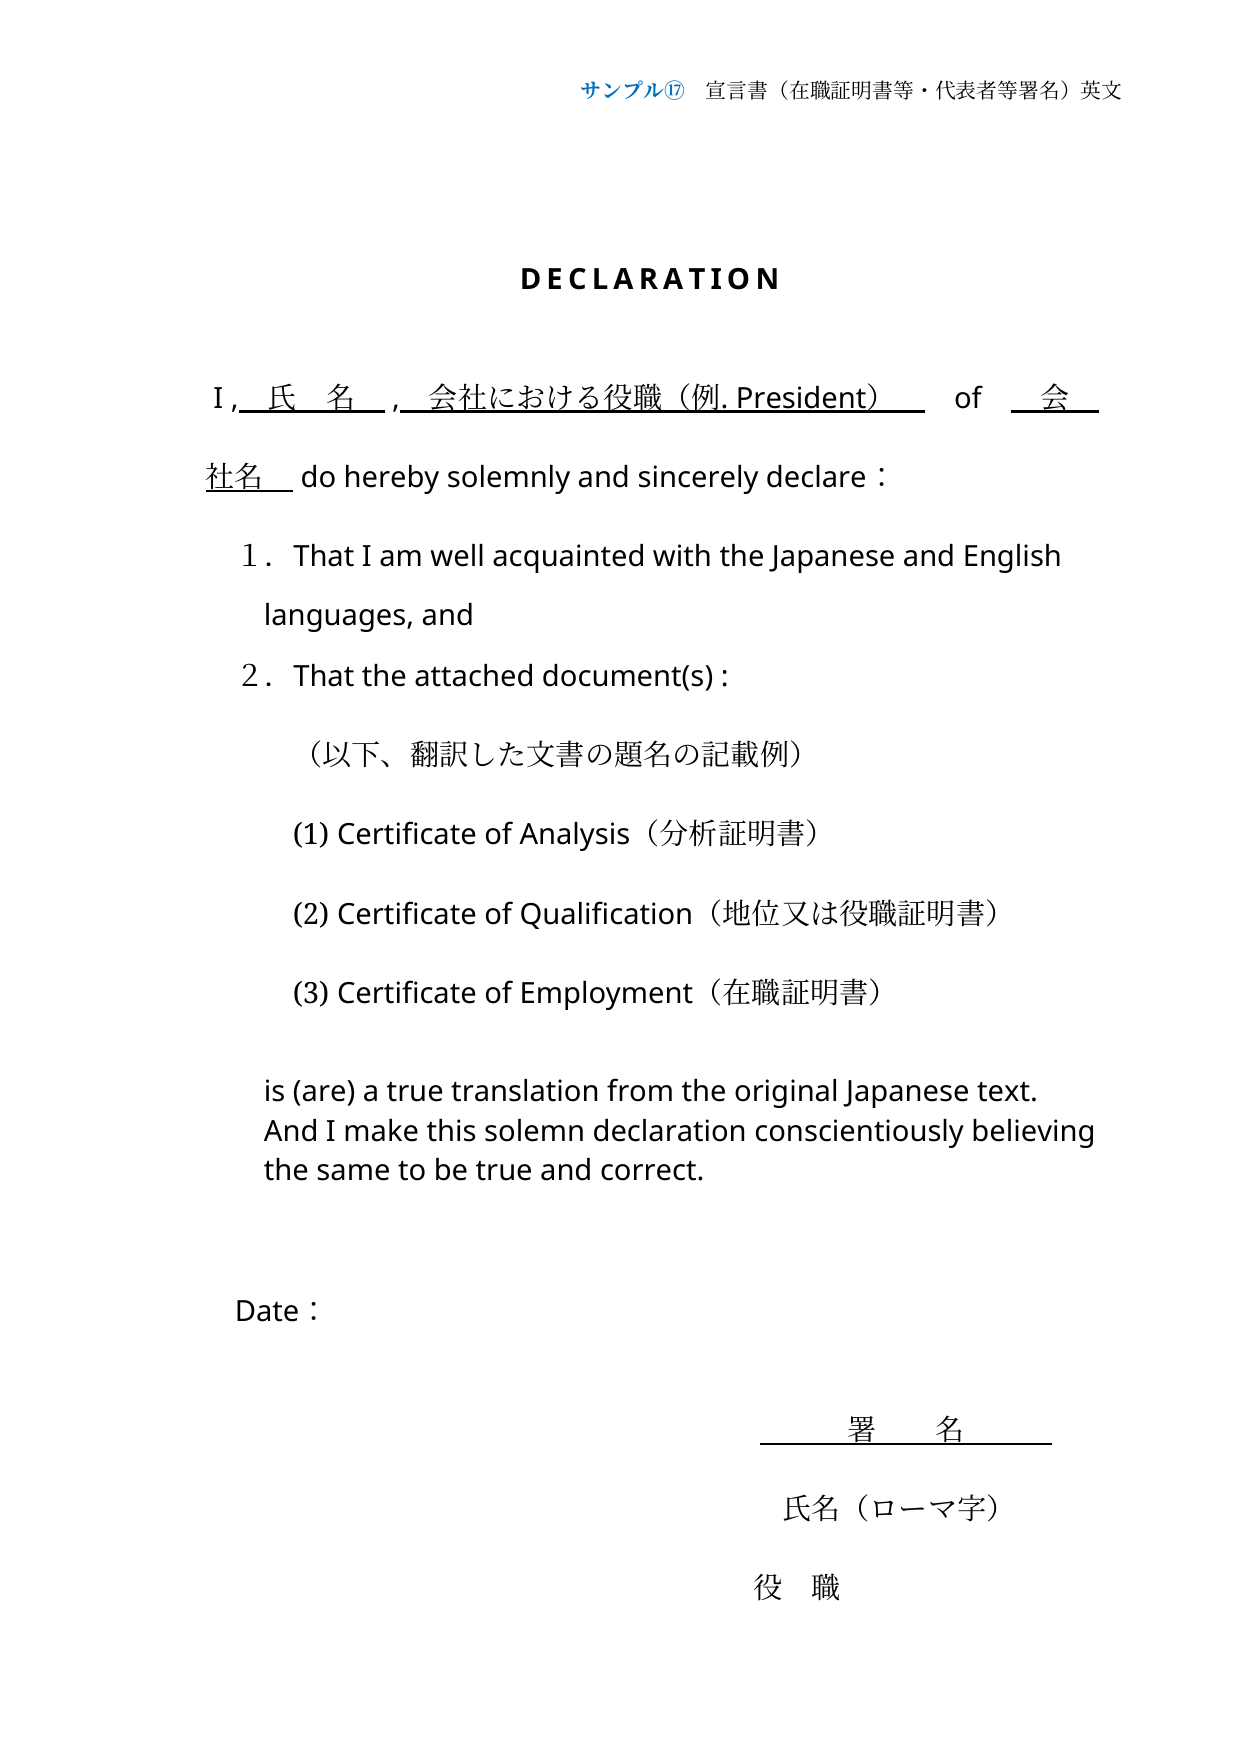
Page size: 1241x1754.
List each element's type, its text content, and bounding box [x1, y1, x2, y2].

text I , 氏 名 , 会社における役職（例. President） of 会 [118, 316, 1122, 435]
text 社名 do hereby solemnly and sincerely declare： １．That I am well acquainted with the Japanese and English [118, 435, 1122, 594]
text (3) Certificate of Employment（在職証明書） [118, 951, 1122, 1031]
text the same to be true and correct. [118, 1150, 1122, 1269]
text (1) Certificate of Analysis（分析証明書） [118, 792, 1122, 872]
text 署 名 [118, 1388, 1122, 1467]
text Date： [118, 1269, 1122, 1348]
text DECLARATION [118, 197, 1122, 316]
text is (are) a true translation from the original Japanese text. [118, 1070, 1122, 1110]
text languages, and ２．That the attached document(s) : （以下、翻訳した文書の題名の記載例） [118, 594, 1122, 792]
text 氏名（ローマ字） [782, 1467, 1122, 1547]
text 役 職 [753, 1547, 1122, 1626]
text (2) Certificate of Qualification（地位又は役職証明書） [118, 872, 1122, 951]
text And I make this solemn declaration conscientiously believing [118, 1110, 1122, 1150]
